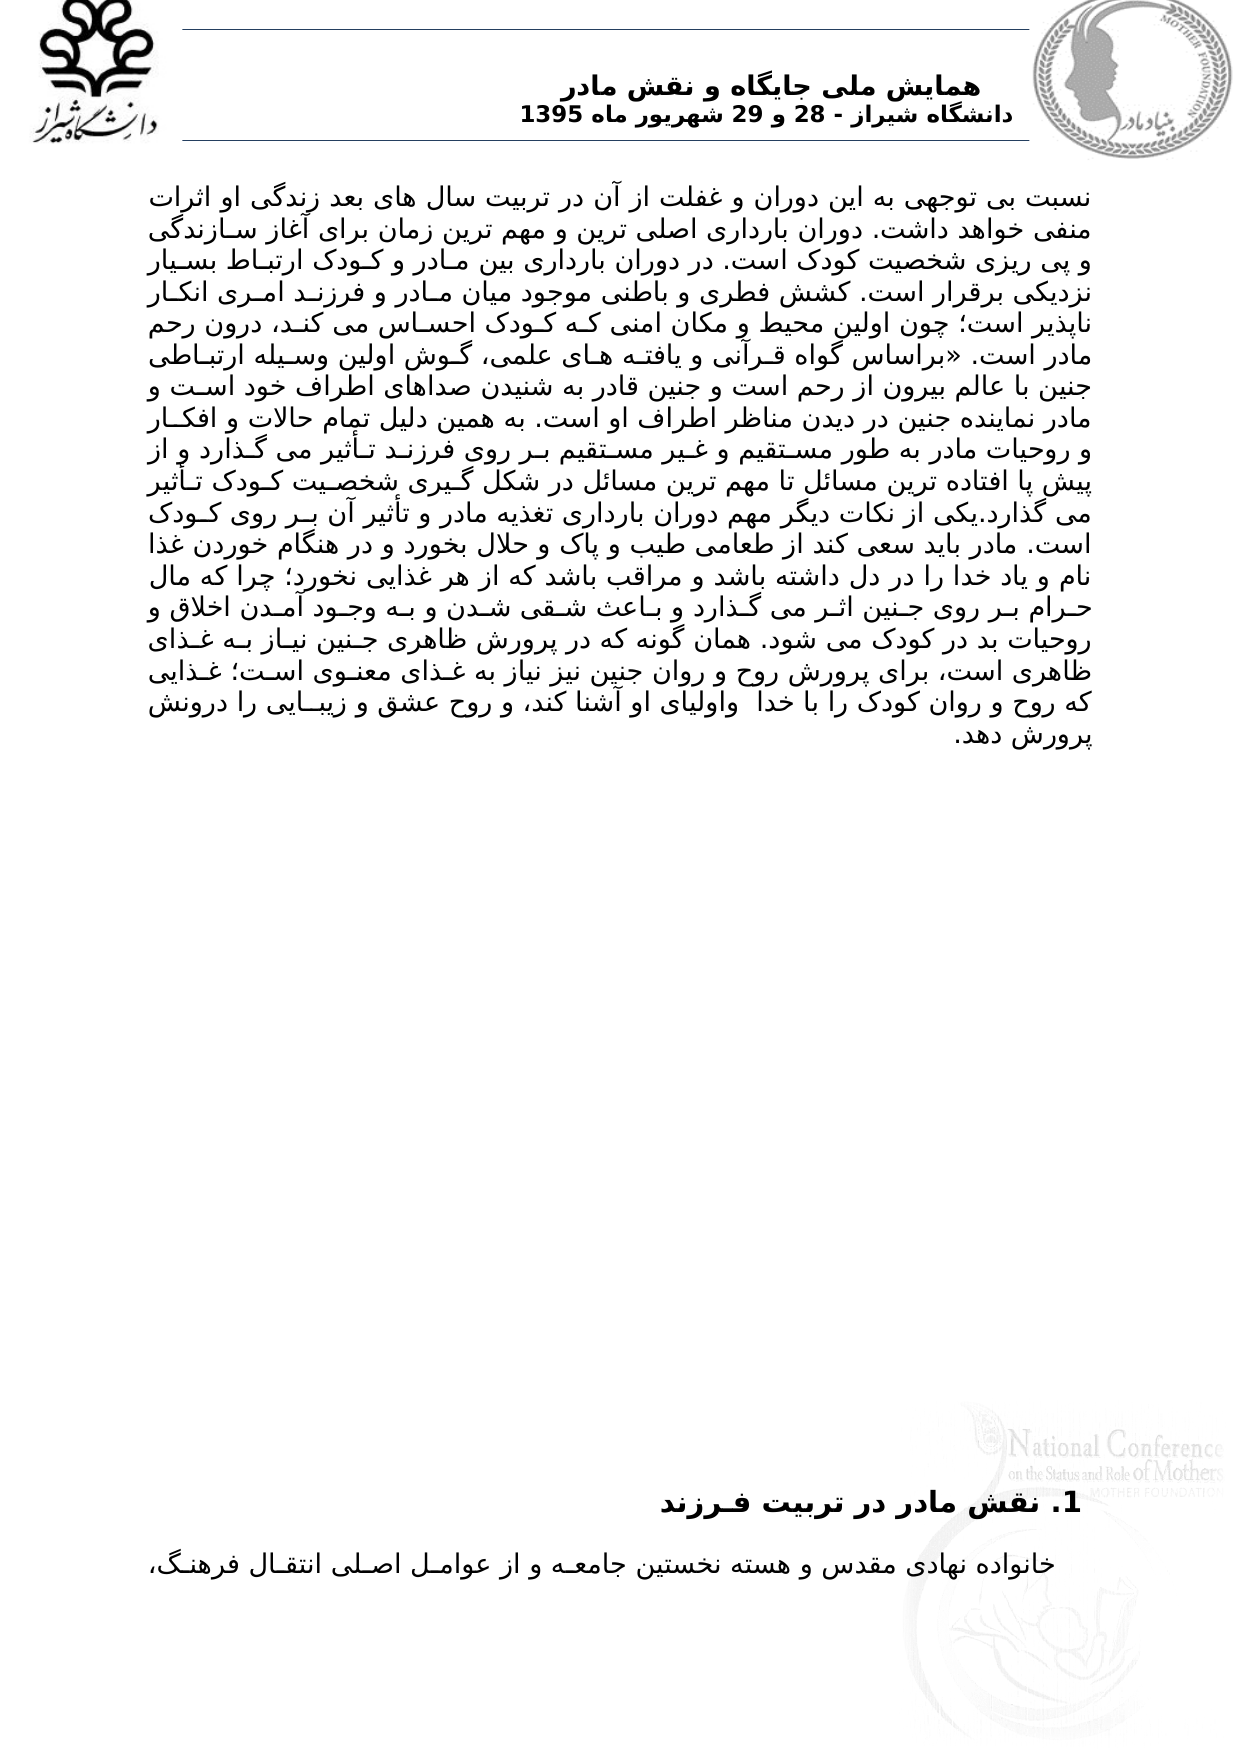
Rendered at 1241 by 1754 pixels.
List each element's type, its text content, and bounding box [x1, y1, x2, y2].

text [148, 181, 1092, 749]
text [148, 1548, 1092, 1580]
text 1. نقش مادر در تربیت فـرزند [148, 1485, 1092, 1519]
